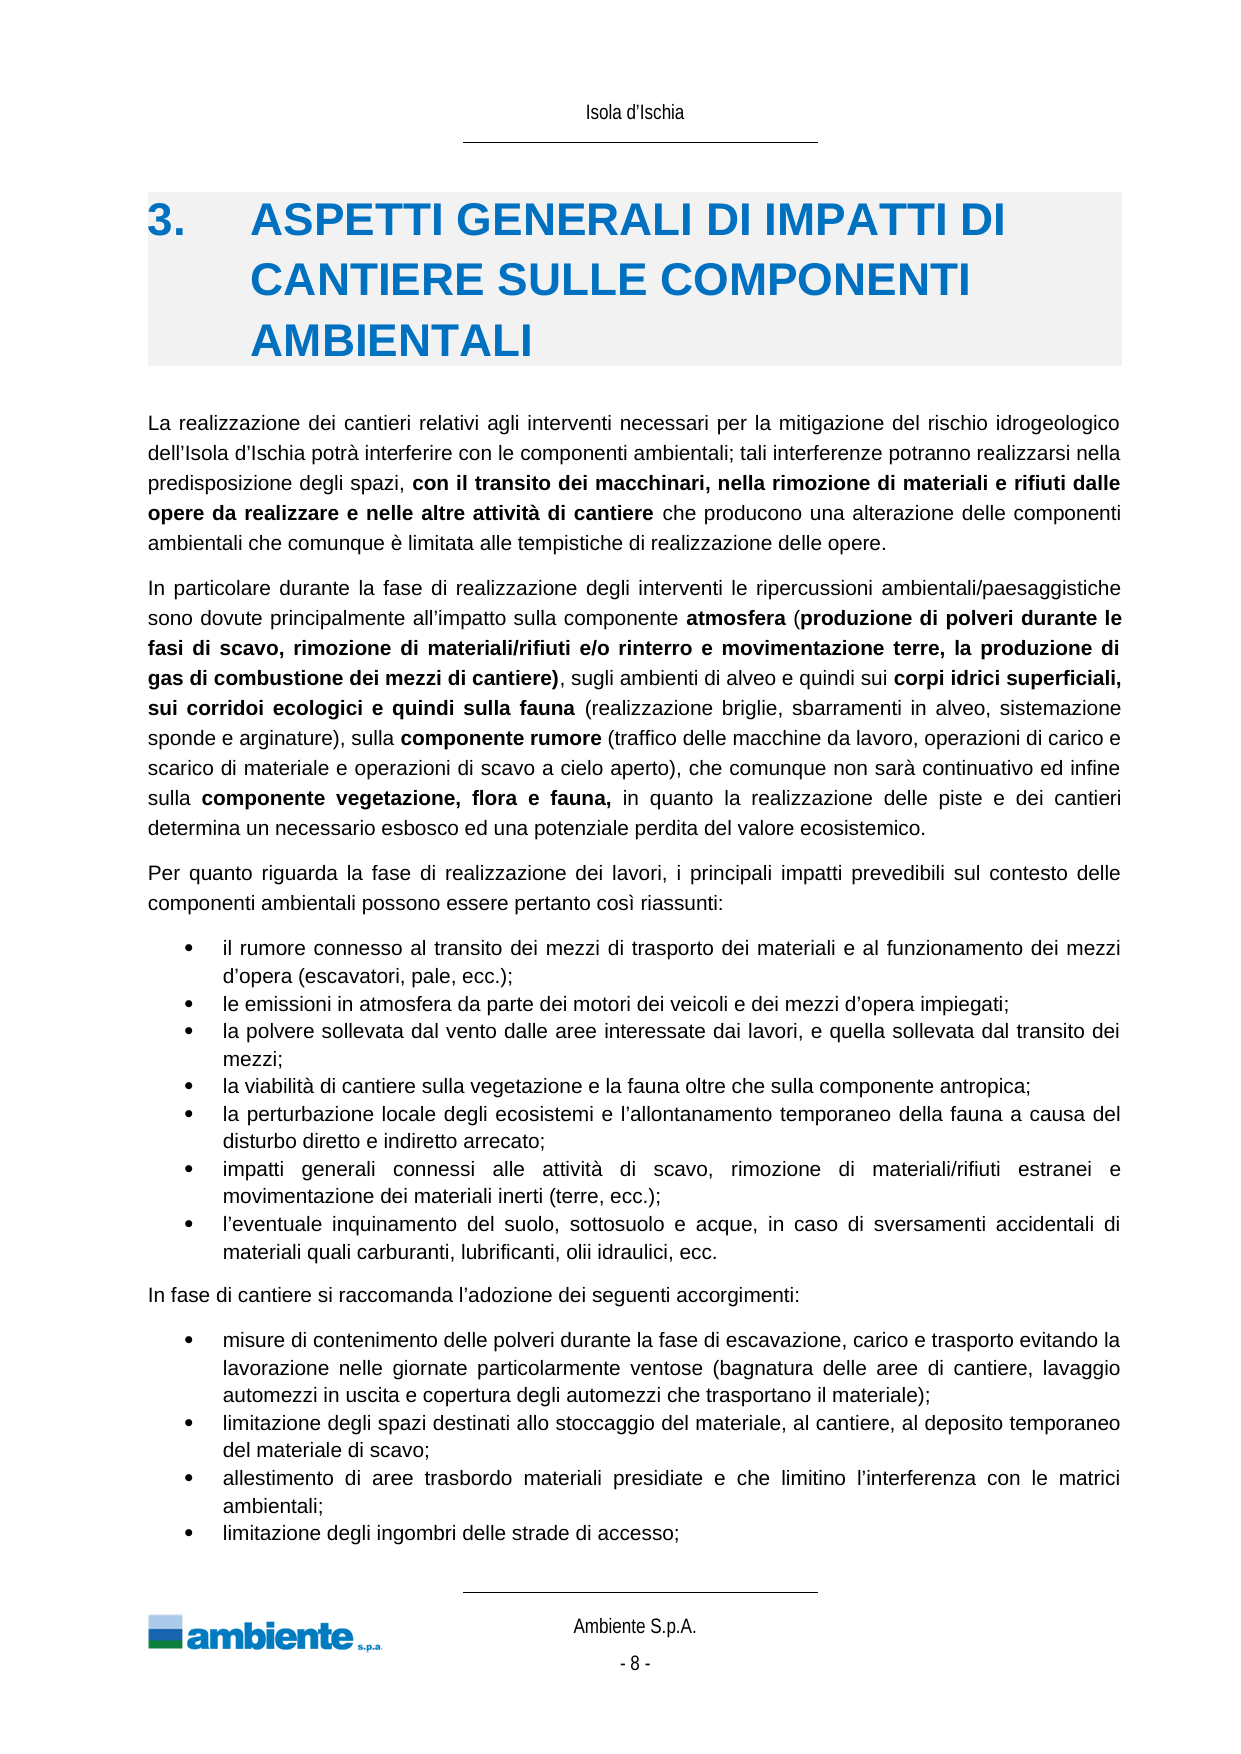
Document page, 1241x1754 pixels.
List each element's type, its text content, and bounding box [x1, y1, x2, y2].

text In particolare durante la fase di realizzazione degli interventi le ripercussioni ambientali/paesaggistiche sono dovute principalmente all’impatto sulla componente atmosfera (produzione di polveri durante le fasi di scavo, rimozione di materiali/rifiuti e/o rinterro e movimentazione terre, la produzione di gas di combustione dei mezzi di cantiere), sugli ambienti di alveo e quindi sui corpi idrici superficiali, sui corridoi ecologici e quindi sulla fauna (realizzazione briglie, sbarramenti in alveo, sistemazione sponde e arginature), sulla componente rumore (traffico delle macchine da lavoro, operazioni di carico e scarico di materiale e operazioni di scavo a cielo aperto), che comunque non sarà continuativo ed infine sulla componente vegetazione, flora e fauna, in quanto la realizzazione delle piste e dei cantieri determina un necessario esbosco ed una potenziale perdita del valore ecosistemico. [148, 576, 1122, 839]
list limitazione degli ingombri delle strade di accesso; [185, 1521, 1122, 1545]
list la perturbazione locale degli ecosistemi e l’allontanamento temporaneo della fauna a causa del disturbo diretto e indiretto arrecato; [185, 1102, 1122, 1153]
list impatti generali connessi alle attività di scavo, rimozione di materiali/rifiuti estranei e movimentazione dei materiali inerti (terre, ecc.); [185, 1157, 1122, 1208]
list l’eventuale inquinamento del suolo, sottosuolo e acque, in caso di sversamenti accidentali di materiali quali carburanti, lubrificanti, olii idraulici, ecc. [185, 1212, 1122, 1263]
text Per quanto riguarda la fase di realizzazione dei lavori, i principali impatti prevedibili sul contesto delle componenti ambientali possono essere pertanto così riassunti: [148, 861, 1122, 915]
list la viabilità di cantiere sulla vegetazione e la fauna oltre che sulla componente antropica; [185, 1074, 1122, 1098]
list il rumore connesso al transito dei mezzi di trasporto dei materiali e al funzionamento dei mezzi d’opera (escavatori, pale, ecc.); [185, 936, 1122, 988]
list la polvere sollevata dal vento dalle aree interessate dai lavori, e quella sollevata dal transito dei mezzi; [185, 1019, 1122, 1071]
list allestimento di aree trasbordo materiali presidiate e che limitino l’interferenza con le matrici ambientali; [185, 1466, 1122, 1517]
text ASPETTI GENERALI DI IMPATTI DI CANTIERE SULLE COMPONENTI AMBIENTALI [148, 192, 1122, 366]
list le emissioni in atmosfera da parte dei motori dei veicoli e dei mezzi d’opera impiegati; [185, 991, 1122, 1015]
text La realizzazione dei cantieri relativi agli interventi necessari per la mitigazione del rischio idrogeologico dell’Isola d’Ischia potrà interferire con le componenti ambientali; tali interferenze potranno realizzarsi nella predisposizione degli spazi, con il transito dei macchinari, nella rimozione di materiali e rifiuti dalle opere da realizzare e nelle altre attività di cantiere che producono una alterazione delle componenti ambientali che comunque è limitata alle tempistiche di realizzazione delle opere. [148, 411, 1122, 554]
list misure di contenimento delle polveri durante la fase di escavazione, carico e trasporto evitando la lavorazione nelle giornate particolarmente ventose (bagnatura delle aree di cantiere, lavaggio automezzi in uscita e copertura degli automezzi che trasportano il materiale); [185, 1328, 1122, 1407]
picture [147, 1613, 383, 1653]
list limitazione degli spazi destinati allo stoccaggio del materiale, al cantiere, al deposito temporaneo del materiale di scavo; [185, 1411, 1122, 1462]
text In fase di cantiere si raccomanda l’adozione dei seguenti accorgimenti: [148, 1283, 1122, 1307]
